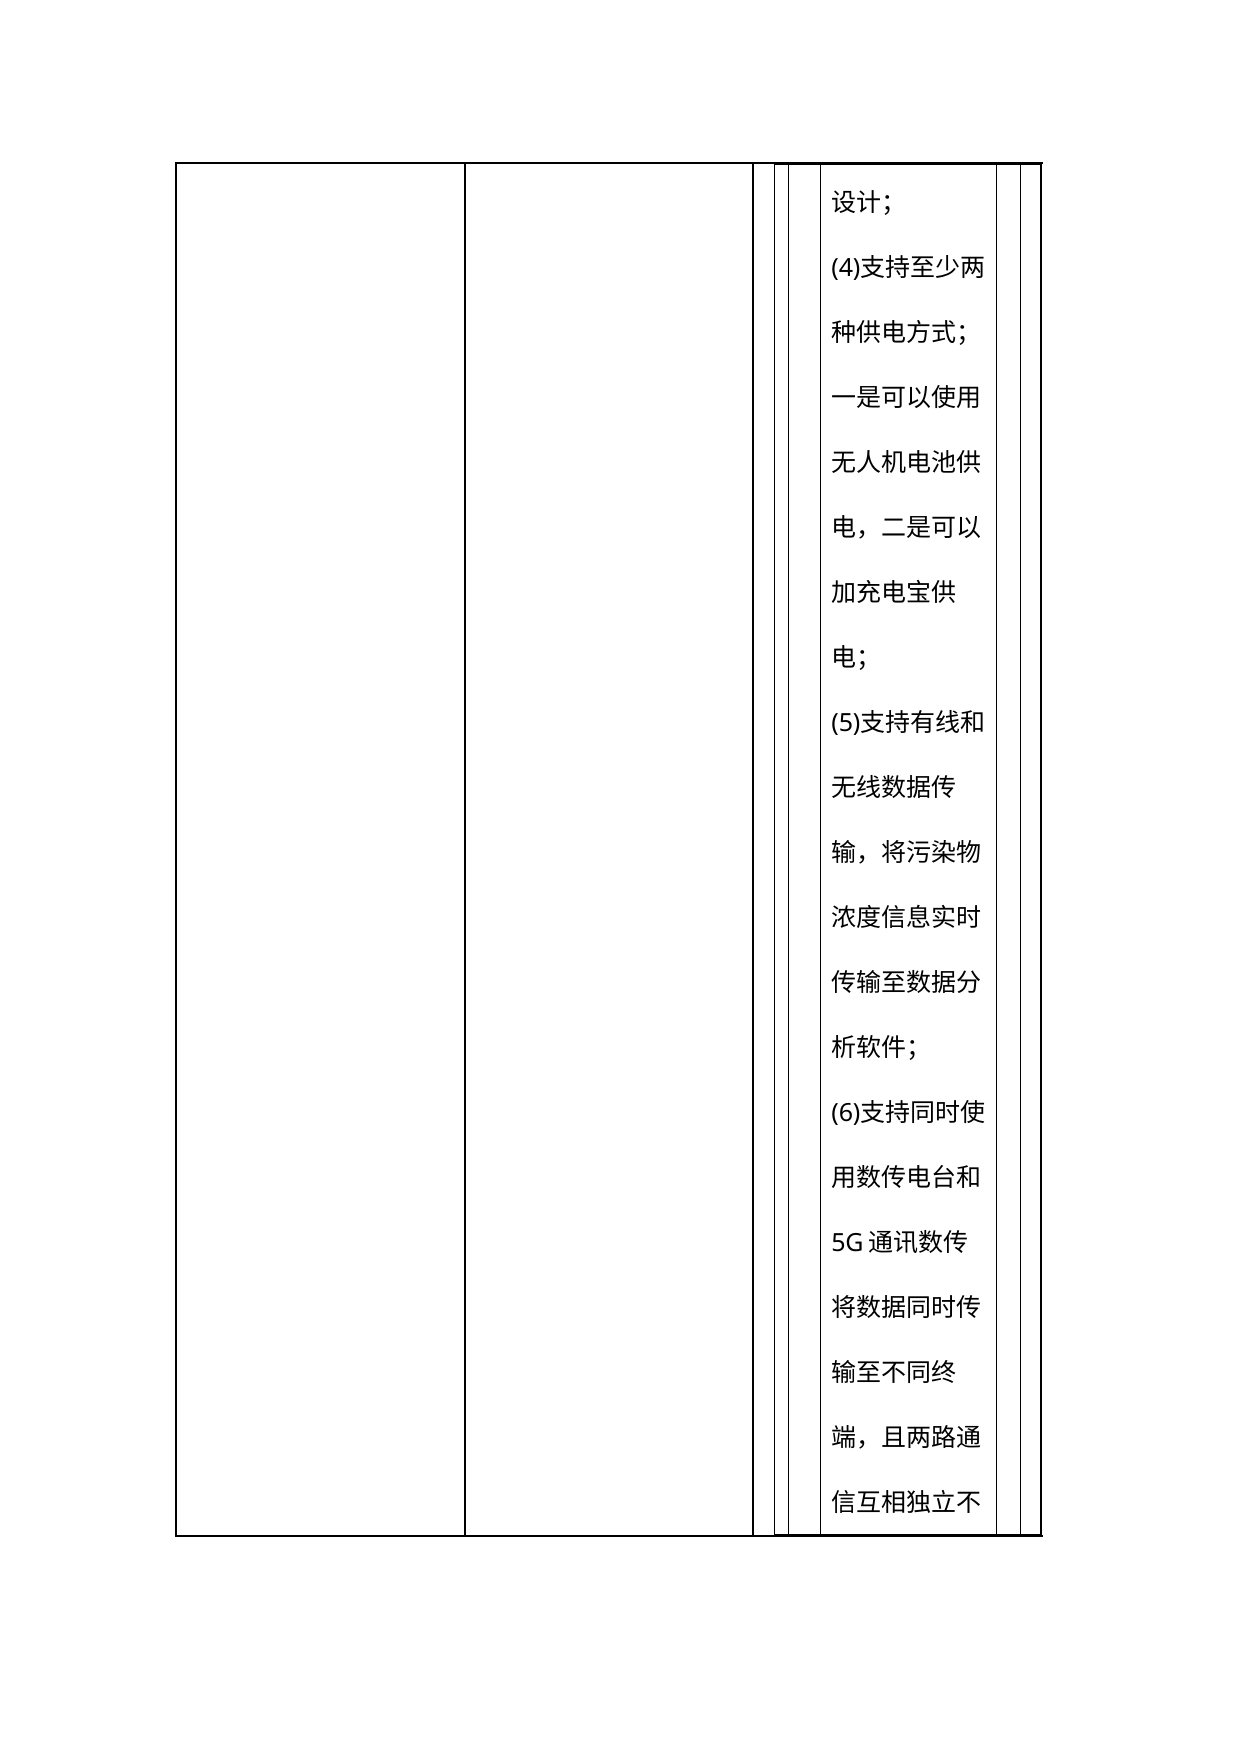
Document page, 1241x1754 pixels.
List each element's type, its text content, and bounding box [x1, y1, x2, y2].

table_cell [466, 164, 752, 1535]
table_cell [821, 165, 996, 1534]
table_cell 1 [177, 164, 464, 1535]
table_cell [1021, 165, 1040, 1534]
table_cell [789, 165, 820, 1534]
table_cell [997, 165, 1020, 1534]
table_cell [754, 164, 774, 1535]
table_cell [775, 165, 788, 1534]
